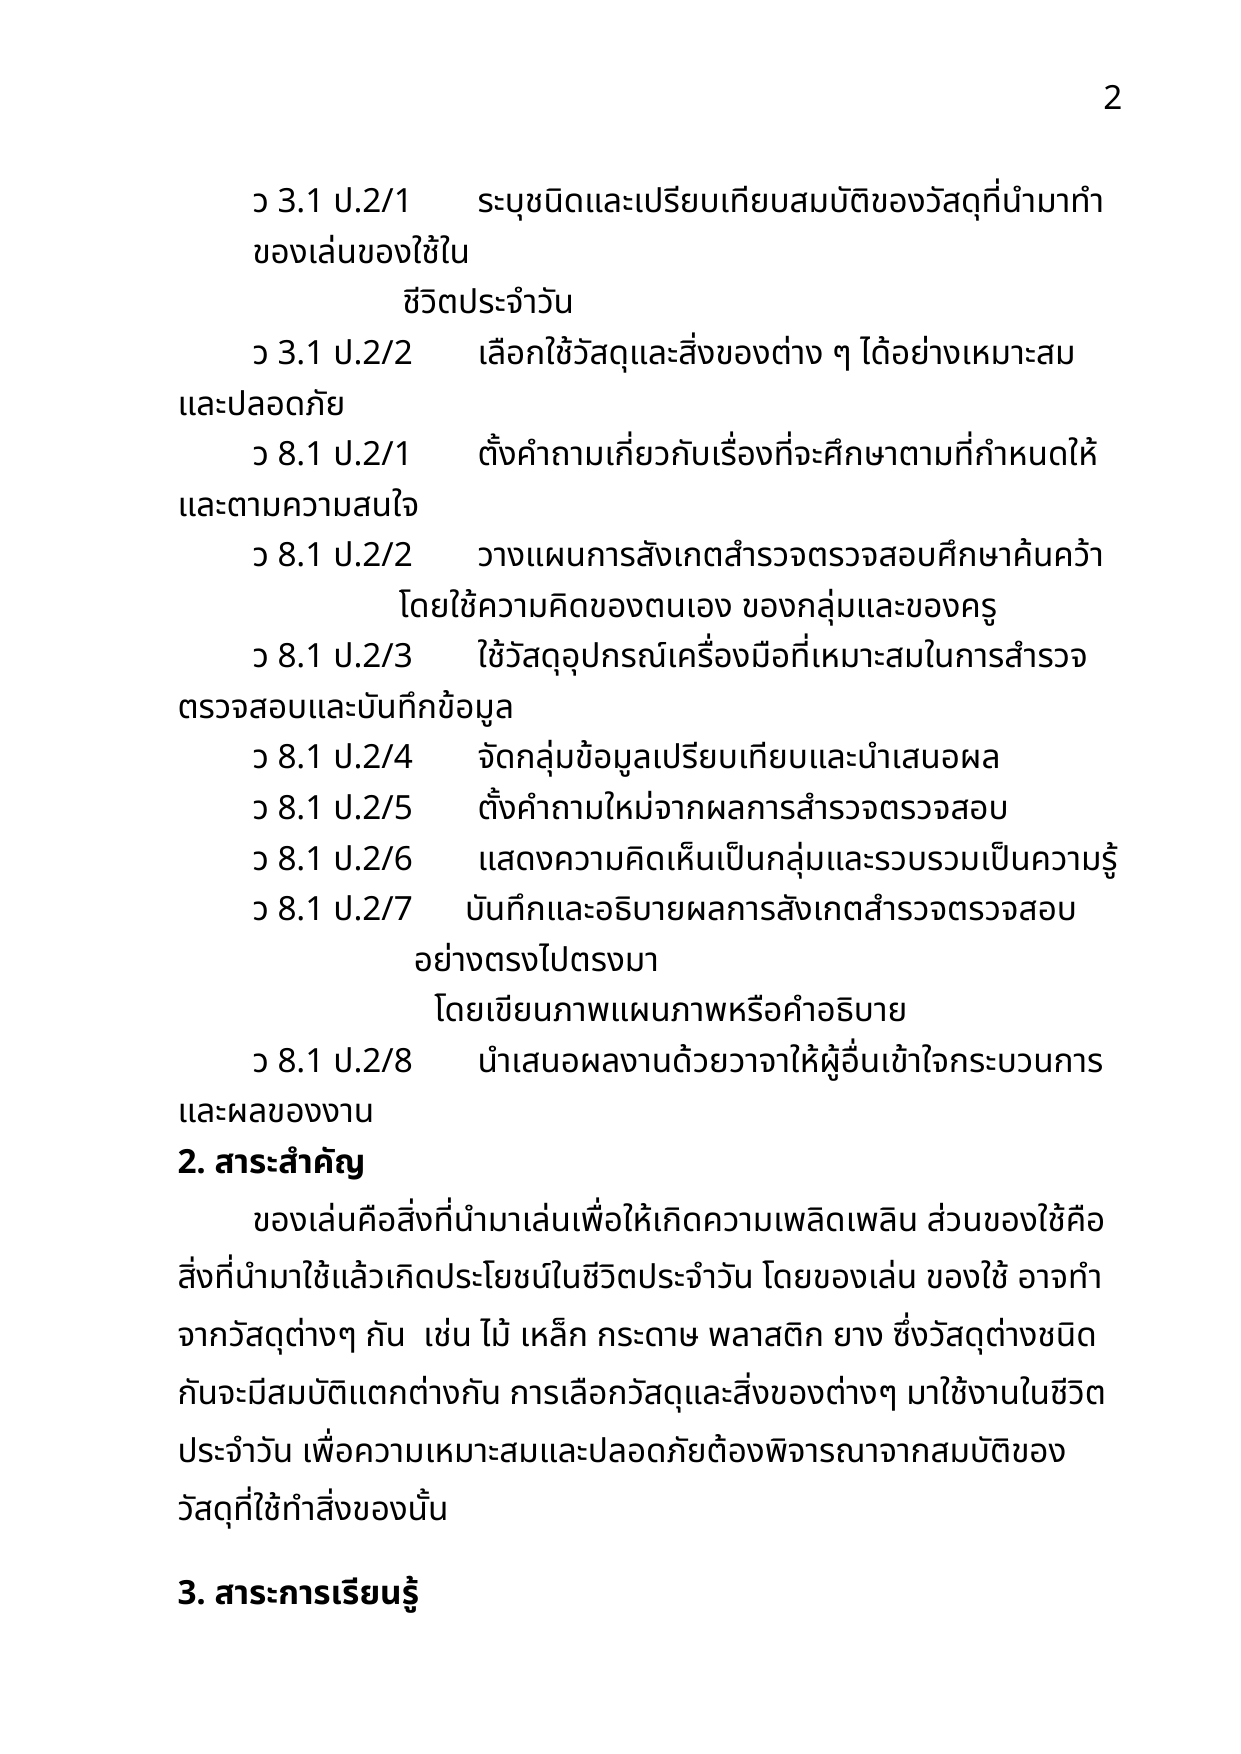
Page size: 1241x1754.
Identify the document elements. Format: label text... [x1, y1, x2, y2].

text ชีวิตประจำวัน [252, 278, 1122, 329]
text ว 3.1 ป.2/1 ระบุชนิดและเปรียบเทียบสมบัติของวัสดุที่นำมาทำของเล่นของใช้ใน [252, 177, 1122, 278]
text 2. สาระสำคัญ [177, 1137, 1122, 1188]
text ของเล่นคือสิ่งที่นำมาเล่นเพื่อให้เกิดความเพลิดเพลิน ส่วนของใช้คือ สิ่งที่นำมาใช้แล้วเกิดประโยชน์ในชีวิตประจำวัน โดยของเล่น ของใช้ อาจทำจากวัสดุต่างๆ กัน เช่น ไม้ เหล็ก กระดาษ พลาสติก ยาง ซึ่งวัสดุต่างชนิดกันจะมีสมบัติแตกต่างกัน การเลือกวัสดุและสิ่งของต่างๆ มาใช้งานในชีวิตประจำวัน เพื่อความเหมาะสมและปลอดภัยต้องพิจารณาจากสมบัติของวัสดุที่ใช้ทำสิ่งของนั้น [177, 1196, 1122, 1536]
text โดยเขียนภาพแผนภาพหรือคำอธิบาย [252, 986, 1122, 1036]
text ว 8.1 ป.2/6 แสดงความคิดเห็นเป็นกลุ่มและรวบรวมเป็นความรู้ [177, 834, 1122, 885]
text ว 8.1 ป.2/8 นำเสนอผลงานด้วยวาจาให้ผู้อื่นเข้าใจกระบวนการและผลของงาน [177, 1036, 1122, 1137]
text ว 8.1 ป.2/4 จัดกลุ่มข้อมูลเปรียบเทียบและนำเสนอผล [177, 733, 1122, 784]
text ว 8.1 ป.2/2 วางแผนการสังเกตสำรวจตรวจสอบศึกษาค้นคว้าโดยใช้ความคิดของตนเอง ของกลุ่มและของครู [252, 531, 1122, 632]
text ว 8.1 ป.2/7 บันทึกและอธิบายผลการสังเกตสำรวจตรวจสอบอย่างตรงไปตรงมา [252, 885, 1122, 986]
text 3. สาระการเรียนรู้ [177, 1569, 1122, 1620]
text ว 8.1 ป.2/5 ตั้งคำถามใหม่จากผลการสำรวจตรวจสอบ [177, 784, 1122, 834]
text ว 8.1 ป.2/1 ตั้งคำถามเกี่ยวกับเรื่องที่จะศึกษาตามที่กำหนดให้และตามความสนใจ [177, 430, 1122, 531]
text ว 3.1 ป.2/2 เลือกใช้วัสดุและสิ่งของต่าง ๆ ได้อย่างเหมาะสมและปลอดภัย [177, 329, 1122, 430]
text ว 8.1 ป.2/3 ใช้วัสดุอุปกรณ์เครื่องมือที่เหมาะสมในการสำรวจตรวจสอบและบันทึกข้อมูล [177, 632, 1122, 733]
